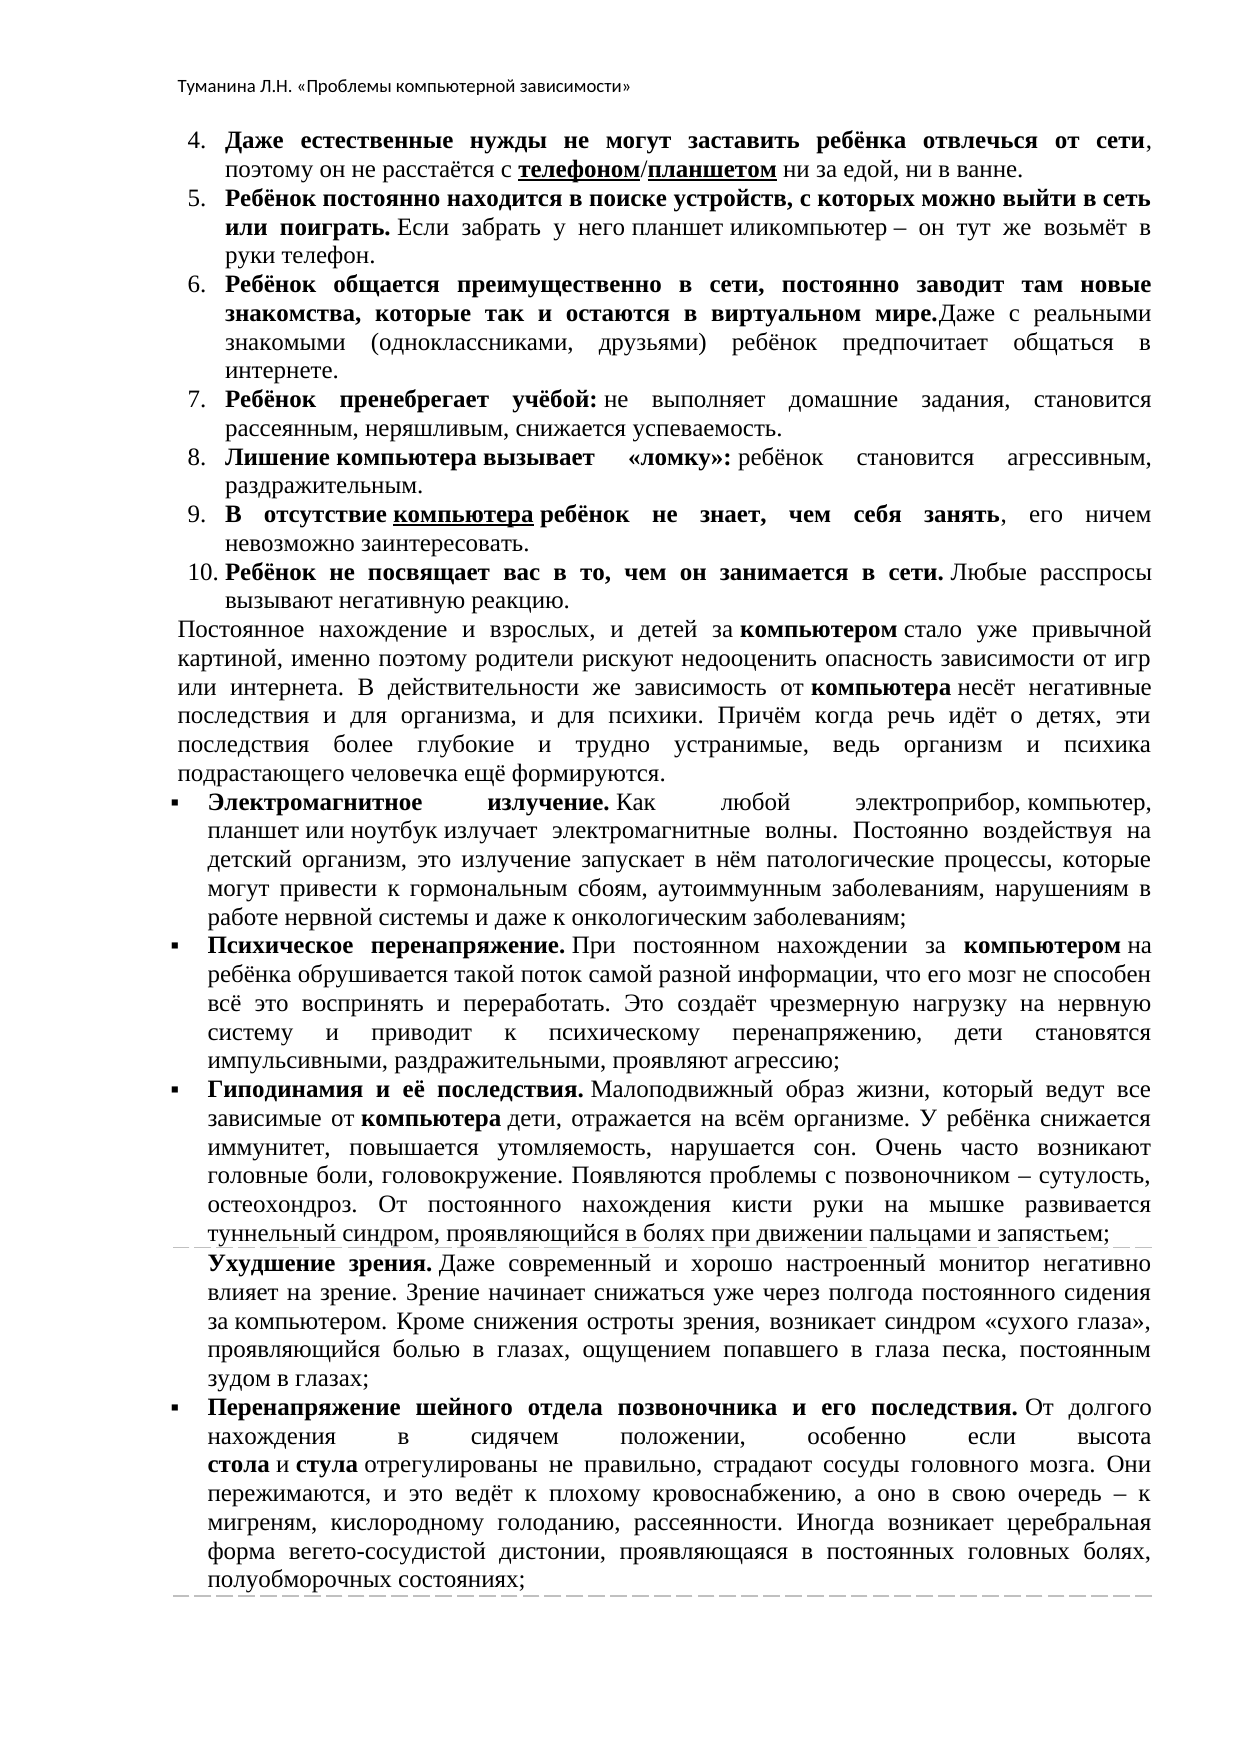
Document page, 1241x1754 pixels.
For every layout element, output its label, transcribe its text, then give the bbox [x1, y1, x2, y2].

list Ребёнок пренебрегает учёбой: не выполняет домашние задания, становится рассеянным, неряшливым, снижается успеваемость. [187, 384, 1152, 442]
list В отсутствие компьютера ребёнок не знает, чем себя занять, его ничем невозможно заинтересовать. [187, 499, 1152, 557]
list Даже естественные нужды не могут заставить ребёнка отвлечься от сети, поэтому он не расстаётся с телефоном/планшетом ни за едой, ни в ванне. [187, 125, 1152, 183]
list Электромагнитное излучение. Как любой электроприбор, компьютер, планшет или ноутбук излучает электромагнитные волны. Постоянно воздействуя на детский организм, это излучение запускает в нём патологические процессы, которые могут привести к гормональным сбоям, аутоиммунным заболеваниям, нарушениям в работе нервной системы и даже к онкологическим заболеваниям; [170, 787, 1152, 930]
list Психическое перенапряжение. При постоянном нахождении за компьютером на ребёнка обрушивается такой поток самой разной информации, что его мозг не способен всё это воспринять и переработать. Это создаёт чрезмерную нагрузку на нервную систему и приводит к психическому перенапряжению, дети становятся импульсивными, раздражительными, проявляют агрессию; [170, 930, 1152, 1074]
text Постоянное нахождение и взрослых, и детей за компьютером стало уже привычной картиной, именно поэтому родители рискуют недооценить опасность зависимости от игр или интернета. В действительности же зависимость от компьютера несёт негативные последствия и для организма, и для психики. Причём когда речь идёт о детях, эти последствия более глубокие и трудно устранимые, ведь организм и психика подрастающего человечка ещё формируются. [177, 614, 1152, 787]
list Перенапряжение шейного отдела позвоночника и его последствия. От долгого нахождения в сидячем положении, особенно если высота стола и стула отрегулированы не правильно, страдают сосуды головного мозга. Они пережимаются, и это ведёт к плохому кровоснабжению, а оно в свою очередь – к мигреням, кислородному голоданию, рассеянности. Иногда возникает церебральная форма вегето-сосудистой дистонии, проявляющаяся в постоянных головных болях, полуобморочных состояниях; [170, 1392, 1152, 1597]
list Ребёнок постоянно находится в поиске устройств, с которых можно выйти в сеть или поиграть. Если забрать у него планшет иликомпьютер – он тут же возьмёт в руки телефон. [187, 183, 1152, 269]
text Ухудшение зрения. Даже современный и хорошо настроенный монитор негативно влияет на зрение. Зрение начинает снижаться уже через полгода постоянного сидения за компьютером. Кроме снижения остроты зрения, возникает синдром «сухого глаза», проявляющийся болью в глазах, ощущением попавшего в глаза песка, постоянным зудом в глазах; [207, 1248, 1152, 1392]
list Лишение компьютера вызывает «ломку»: ребёнок становится агрессивным, раздражительным. [187, 442, 1152, 499]
list Ребёнок общается преимущественно в сети, постоянно заводит там новые знакомства, которые так и остаются в виртуальном мире.Даже с реальными знакомыми (одноклассниками, друзьями) ребёнок предпочитает общаться в интернете. [187, 269, 1152, 384]
list Ребёнок не посвящает вас в то, чем он занимается в сети. Любые расспросы вызывают негативную реакцию. [187, 557, 1152, 614]
list Гиподинамия и её последствия. Малоподвижный образ жизни, который ведут все зависимые от компьютера дети, отражается на всём организме. У ребёнка снижается иммунитет, повышается утомляемость, нарушается сон. Очень часто возникают головные боли, головокружение. Появляются проблемы с позвоночником – сутулость, остеохондроз. От постоянного нахождения кисти руки на мышке развивается туннельный синдром, проявляющийся в болях при движении пальцами и запястьем; [170, 1074, 1152, 1248]
